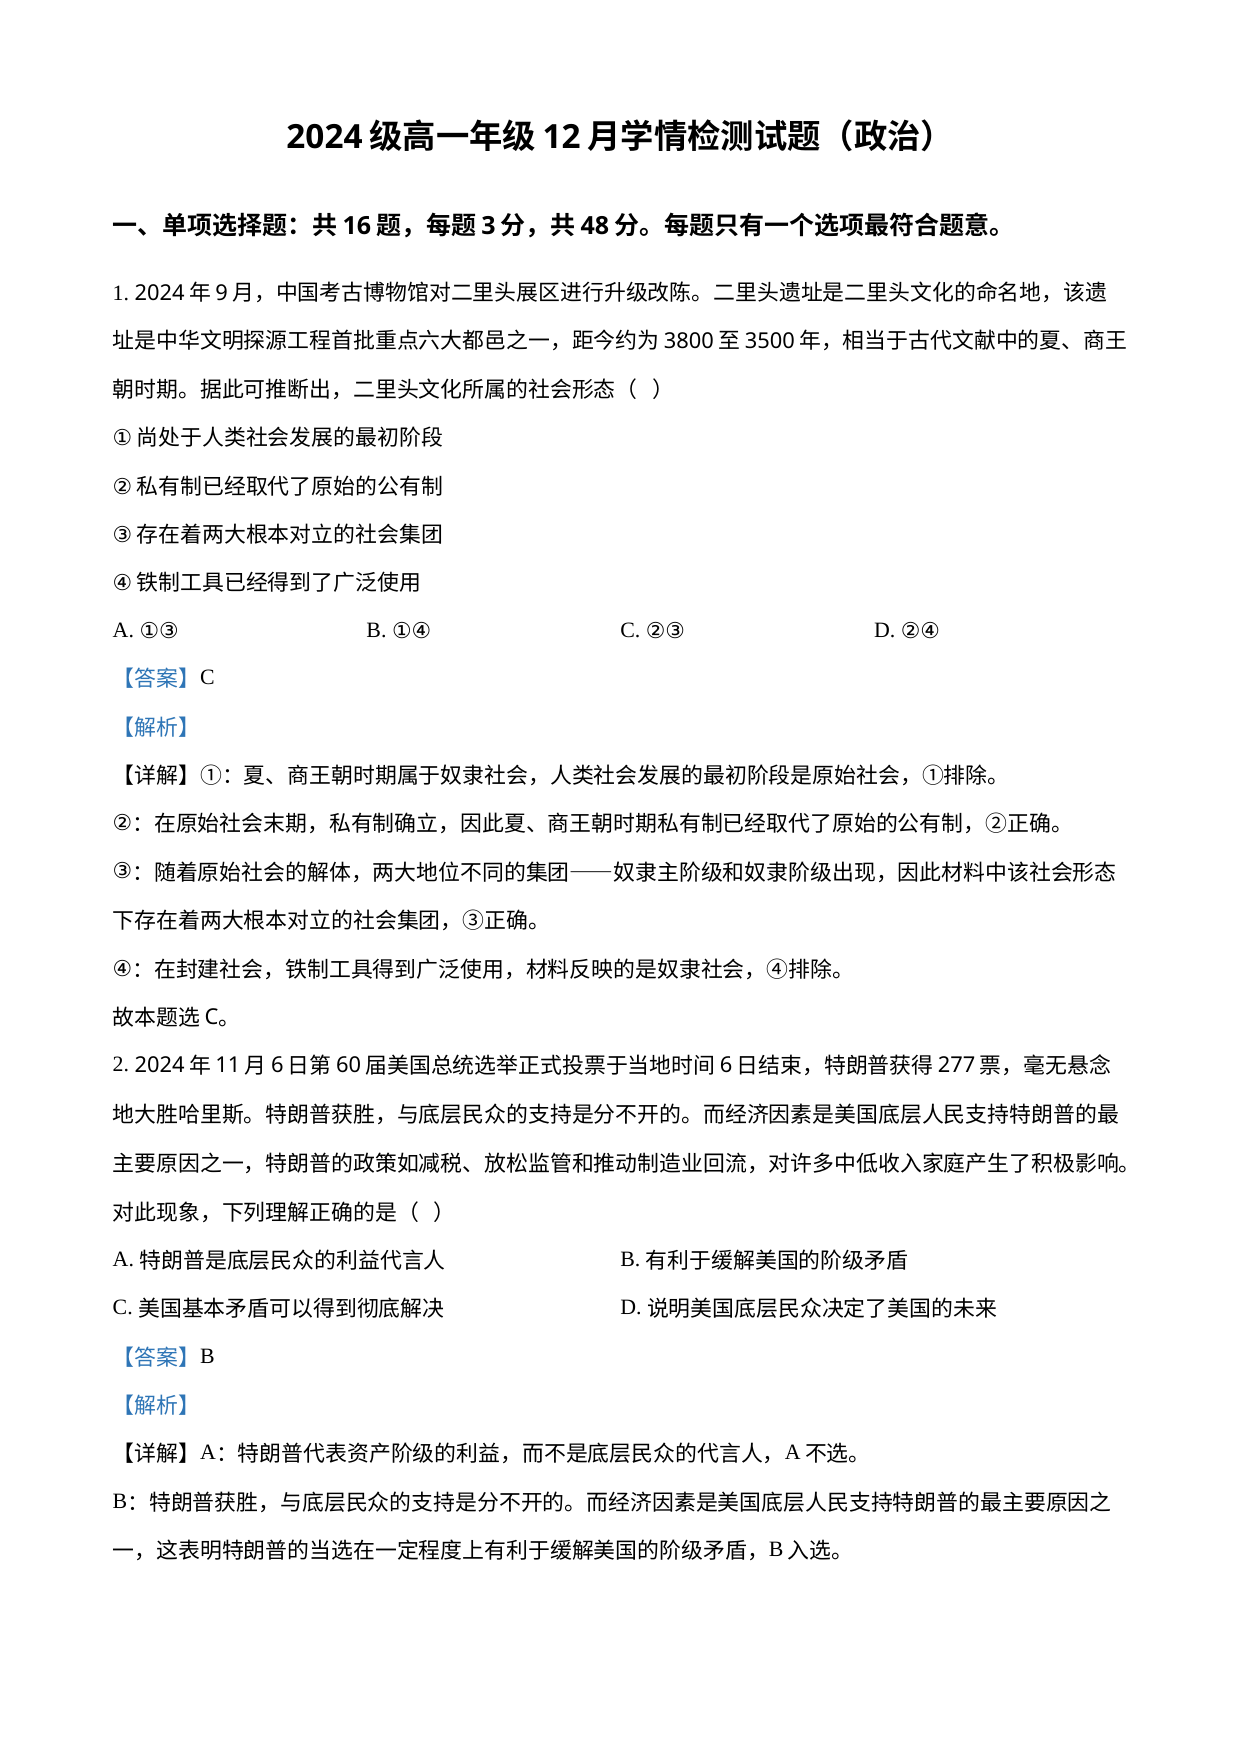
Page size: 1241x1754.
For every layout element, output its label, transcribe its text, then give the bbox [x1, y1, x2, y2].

text 【解析】 [112, 1387, 1128, 1420]
text 2. 2024年11月6日第60届美国总统选举正式投票于当地时间6日结束，特朗普获得277票，毫无悬念地大胜哈里斯。特朗普获胜，与底层民众的支持是分不开的。而经济因素是美国底层人民支持特朗普的最主要原因之一，特朗普的政策如减税、放松监管和推动制造业回流，对许多中低收入家庭产生了积极影响。对此现象，下列理解正确的是（ ） [112, 1048, 1128, 1227]
text ③存在着两大根本对立的社会集团 [112, 517, 1128, 549]
text B：特朗普获胜，与底层民众的支持是分不开的。而经济因素是美国底层人民支持特朗普的最主要原因之一，这表明特朗普的当选在一定程度上有利于缓解美国的阶级矛盾，B入选。 [112, 1484, 1128, 1565]
text 【解析】 [112, 709, 1128, 742]
text ①尚处于人类社会发展的最初阶段 [112, 420, 1128, 452]
text ④铁制工具已经得到了广泛使用 [112, 565, 1128, 597]
text C. 美国基本矛盾可以得到彻底解决 D. 说明美国底层民众决定了美国的未来 [112, 1291, 1128, 1323]
text A. ①③ B. ①④ C. ②③ D. ②④ [112, 613, 1128, 646]
text ②私有制已经取代了原始的公有制 [112, 468, 1128, 501]
text ②：在原始社会末期，私有制确立，因此夏、商王朝时期私有制已经取代了原始的公有制，②正确。 [112, 806, 1128, 838]
text 【答案】C [112, 661, 1128, 693]
text ③：随着原始社会的解体，两大地位不同的集团——奴隶主阶级和奴隶阶级出现，因此材料中该社会形态下存在着两大根本对立的社会集团，③正确。 [112, 854, 1128, 935]
text 【详解】A：特朗普代表资产阶级的利益，而不是底层民众的代言人，A不选。 [112, 1436, 1128, 1468]
text 2024级高一年级12月学情检测试题（政治） [112, 102, 1128, 167]
text ④：在封建社会，铁制工具得到广泛使用，材料反映的是奴隶社会，④排除。 [112, 951, 1128, 984]
text 【详解】①：夏、商王朝时期属于奴隶社会，人类社会发展的最初阶段是原始社会，①排除。 [112, 757, 1128, 790]
text 【答案】B [112, 1339, 1128, 1372]
text 一、单项选择题：共16题，每题3分，共48分。每题只有一个选项最符合题意。 [112, 191, 1128, 256]
text A. 特朗普是底层民众的利益代言人 B. 有利于缓解美国的阶级矛盾 [112, 1242, 1128, 1275]
text 故本题选C。 [112, 999, 1128, 1032]
text 1. 2024年9月，中国考古博物馆对二里头展区进行升级改陈。二里头遗址是二里头文化的命名地，该遗址是中华文明探源工程首批重点六大都邑之一，距今约为3800至3500年，相当于古代文献中的夏、商王朝时期。据此可推断出，二里头文化所属的社会形态（ ） [112, 274, 1128, 404]
